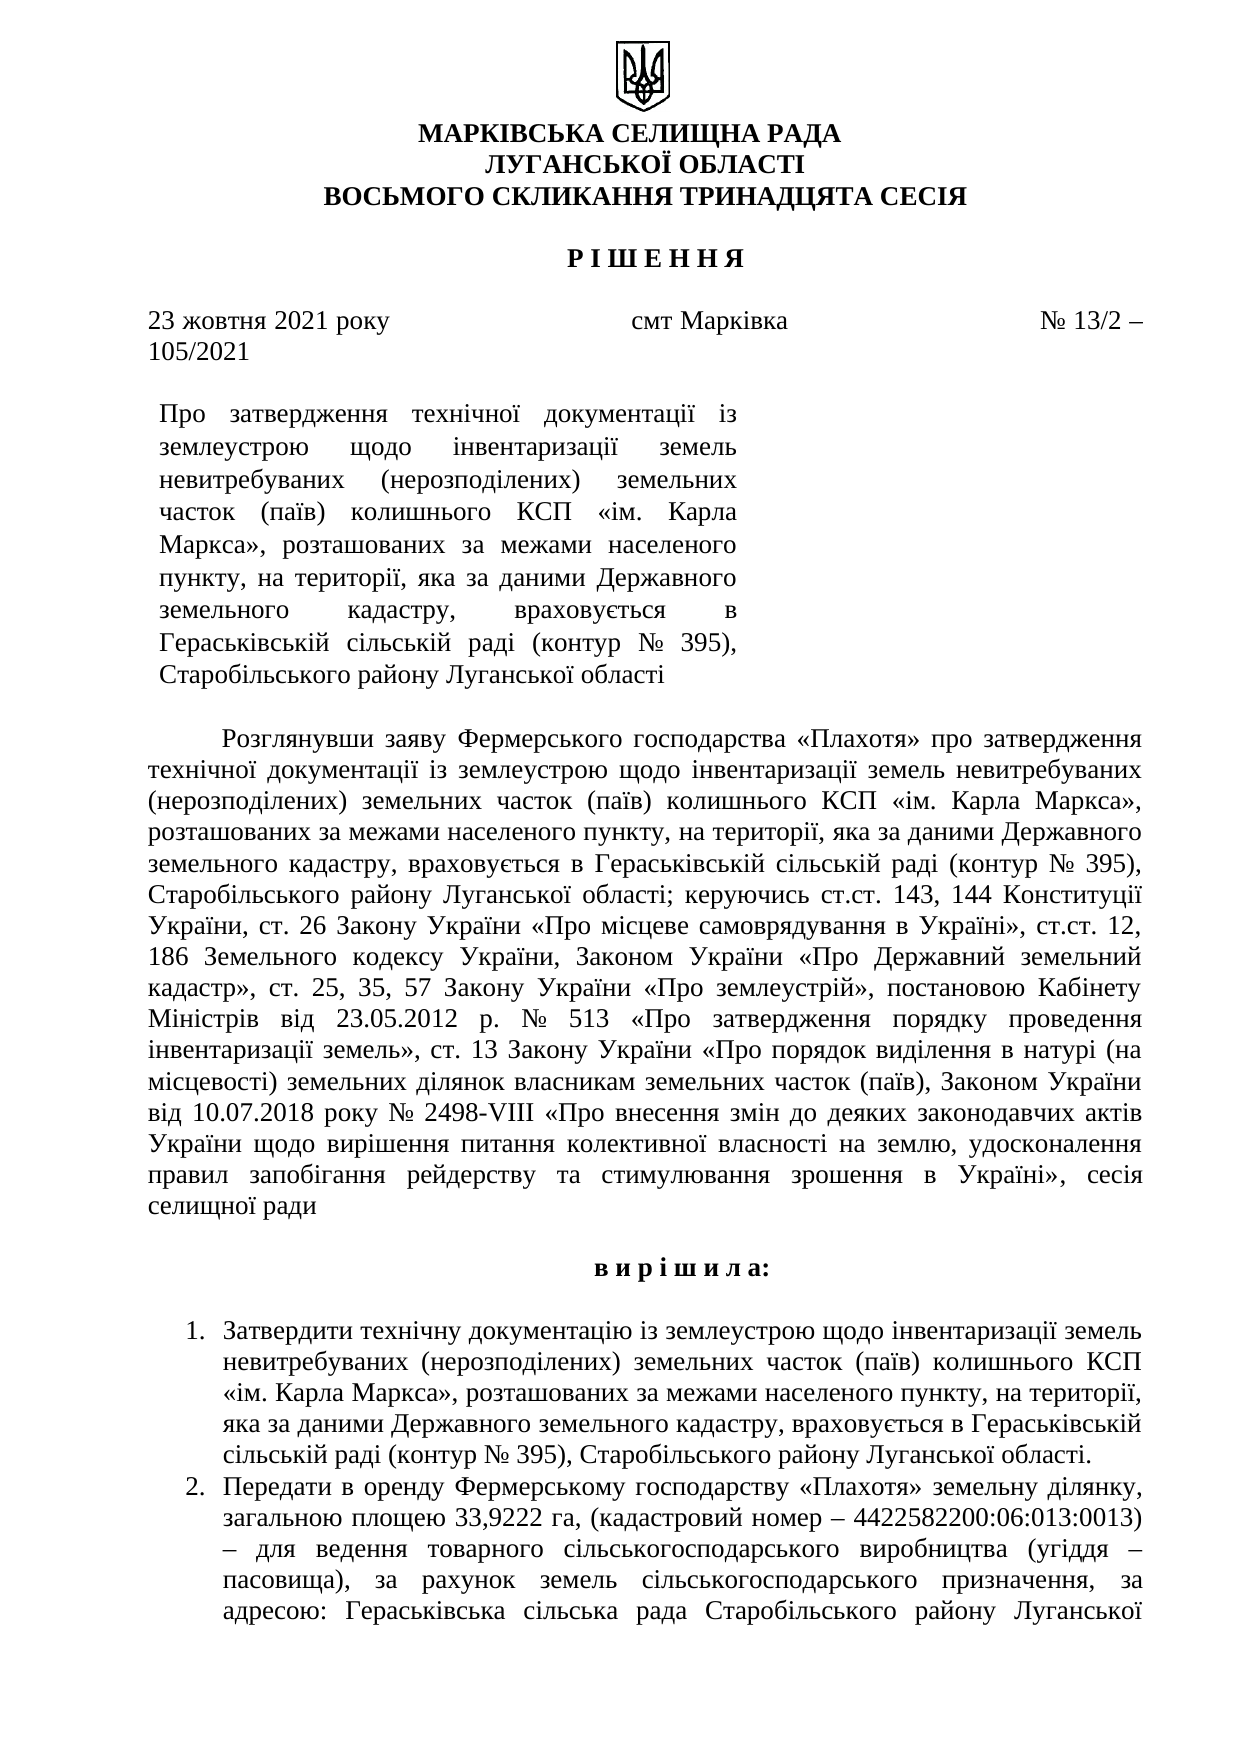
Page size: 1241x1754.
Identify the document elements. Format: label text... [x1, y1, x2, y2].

text Розглянувши заяву Фермерського господарства «Плахотя» про затвердження технічної документації із землеустрою щодо інвентаризації земель невитребуваних (нерозподілених) земельних часток (паїв) колишнього КСП «ім. Карла Маркса», розташованих за межами населеного пункту, на території, яка за даними Державного земельного кадастру, враховується в Гераськівській сільській раді (контур № 395), Старобільського району Луганської області; керуючись ст.ст. 143, 144 Конституції України, ст. 26 Закону України «Про місцеве самоврядування в Україні», ст.ст. 12, 186 Земельного кодексу України, Законом України «Про Державний земельний кадастр», ст. 25, 35, 57 Закону України «Про землеустрій», постановою Кабінету Міністрів від 23.05.2012 р. № 513 «Про затвердження порядку проведення інвентаризації земель», ст. 13 Закону України «Про порядок виділення в натурі (на місцевості) земельних ділянок власникам земельних часток (паїв), Законом України від 10.07.2018 року № 2498-VIII «Про внесення змін до деяких законодавчих актів України щодо вирішення питання колективної власності на землю, удосконалення правил запобігання рейдерству та стимулювання зрошення в Україні», сесія селищної ради [148, 722, 1143, 1220]
table_header Про затвердження технічної документації із землеустрою щодо інвентаризації земель невитребуваних (нерозподілених) земельних часток (паїв) колишнього КСП «ім. Карла Маркса», розташованих за межами населеного пункту, на території, яка за даними Державного земельного кадастру, враховується в Гераськівській сільській раді (контур № 395), Старобільського району Луганської області [148, 398, 757, 691]
text 23 жовтня 2021 року смт Марківка № 13/2 – 105/2021 [148, 304, 1143, 366]
subtitle ЛУГАНСЬКОЇ ОБЛАСТІ [148, 148, 1143, 179]
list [185, 1469, 1143, 1625]
subtitle МАРКІВСЬКА СЕЛИЩНА РАДА [148, 117, 1143, 148]
list Затвердити технічну документацію із землеустрою щодо інвентаризації земель невитребуваних (нерозподілених) земельних часток (паїв) колишнього КСП «ім. Карла Маркса», розташованих за межами населеного пункту, на території, яка за даними Державного земельного кадастру, враховується в Гераськівській сільській раді (контур № 395), Старобільського району Луганської області. [185, 1314, 1143, 1469]
text Р І Ш Е Н Н Я [148, 242, 1143, 273]
picture [616, 41, 670, 112]
text в и р і ш и л а: [148, 1252, 1143, 1283]
text ВОСЬМОГО СКЛИКАННЯ ТРИНАДЦЯТА СЕСІЯ [148, 179, 1143, 211]
